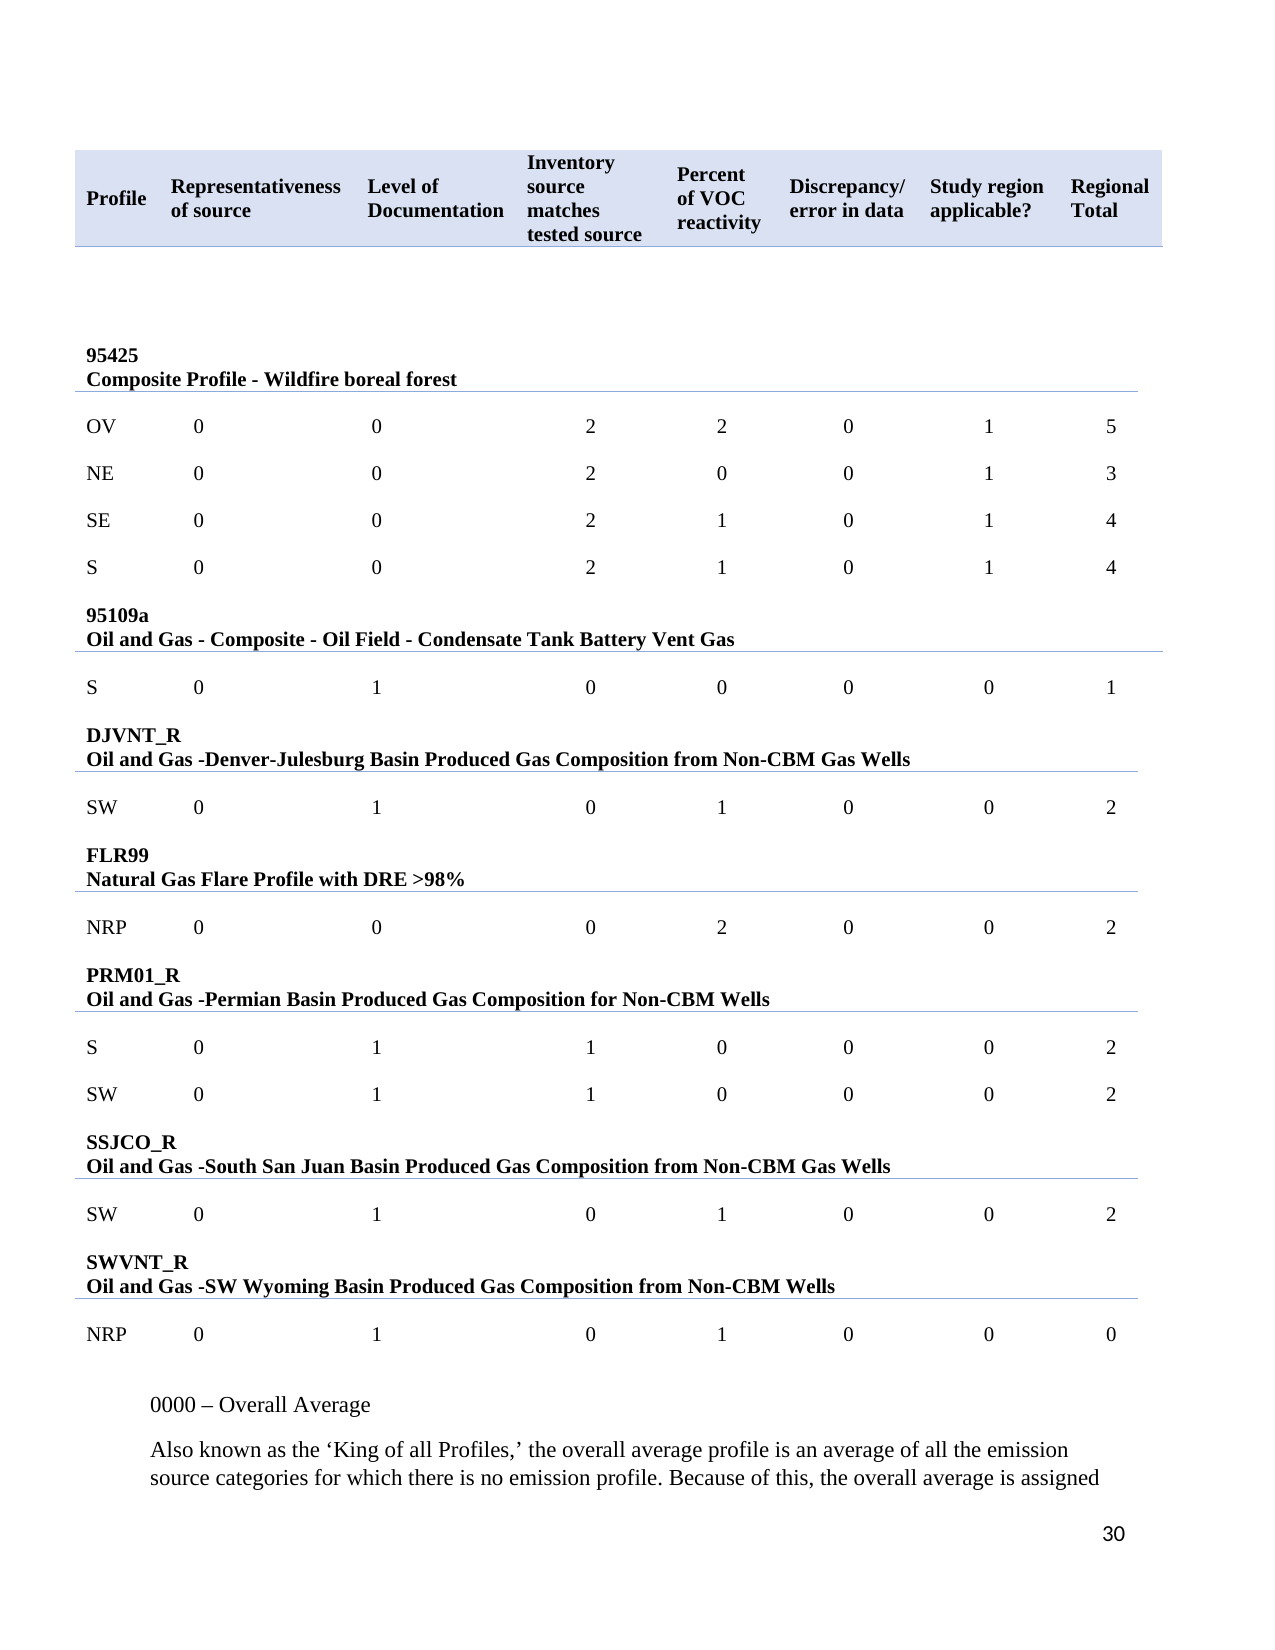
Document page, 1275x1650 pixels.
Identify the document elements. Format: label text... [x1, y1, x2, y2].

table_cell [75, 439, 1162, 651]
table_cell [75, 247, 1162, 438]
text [150, 1436, 1125, 1491]
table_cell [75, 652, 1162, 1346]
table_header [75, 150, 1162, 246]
text 0000 – Overall Average [150, 1391, 1125, 1417]
